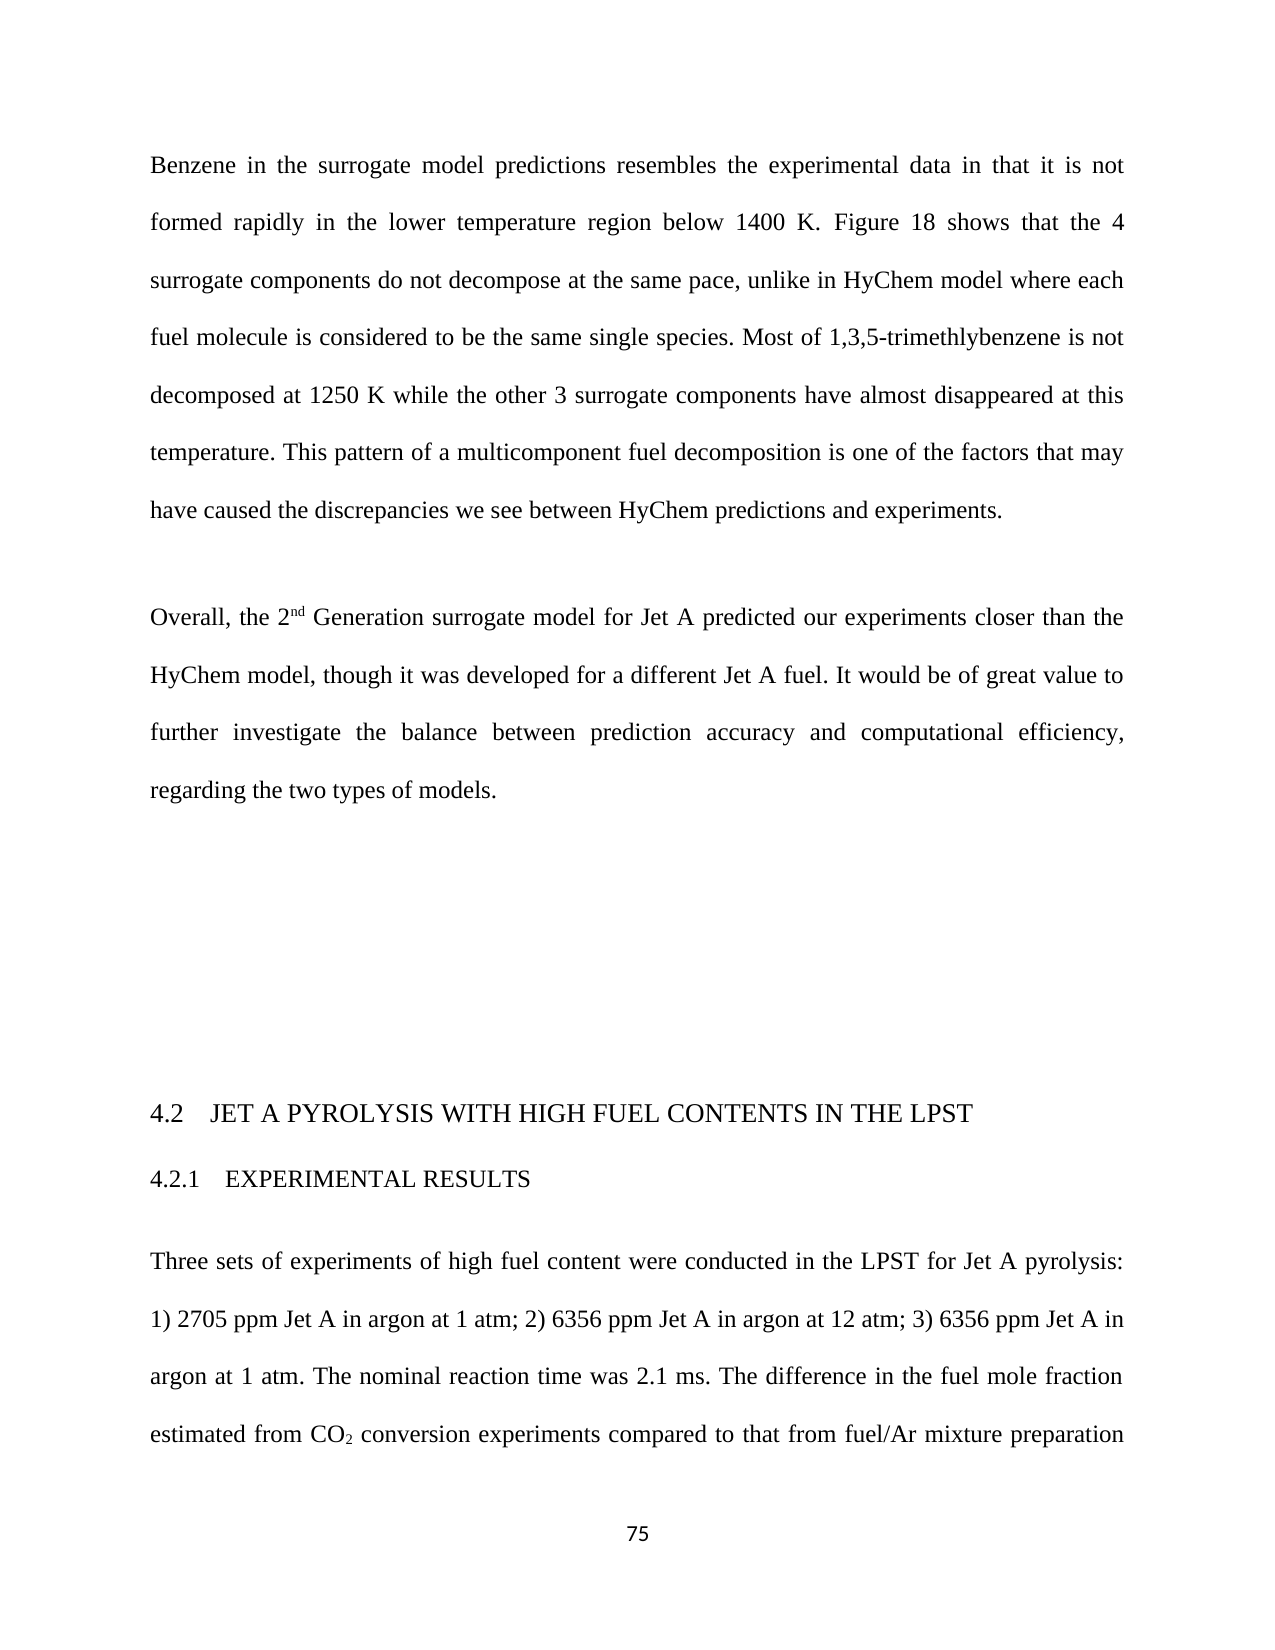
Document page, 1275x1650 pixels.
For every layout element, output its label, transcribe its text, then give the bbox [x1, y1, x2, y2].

subtitle EXPERIMENTAL RESULTS [150, 1164, 1125, 1193]
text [150, 150, 1125, 524]
subtitle JET A PYROLYSIS WITH HIGH FUEL CONTENTS IN THE LPST [150, 1097, 1125, 1129]
text Overall, the 2nd Generation surrogate model for Jet A predicted our experiments closer than the HyChem model, though it was developed for a different Jet A fuel. It would be of great value to further investigate the balance between prediction accuracy and computational efficiency, regarding the two types of models. [150, 602, 1125, 804]
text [150, 1246, 1125, 1448]
